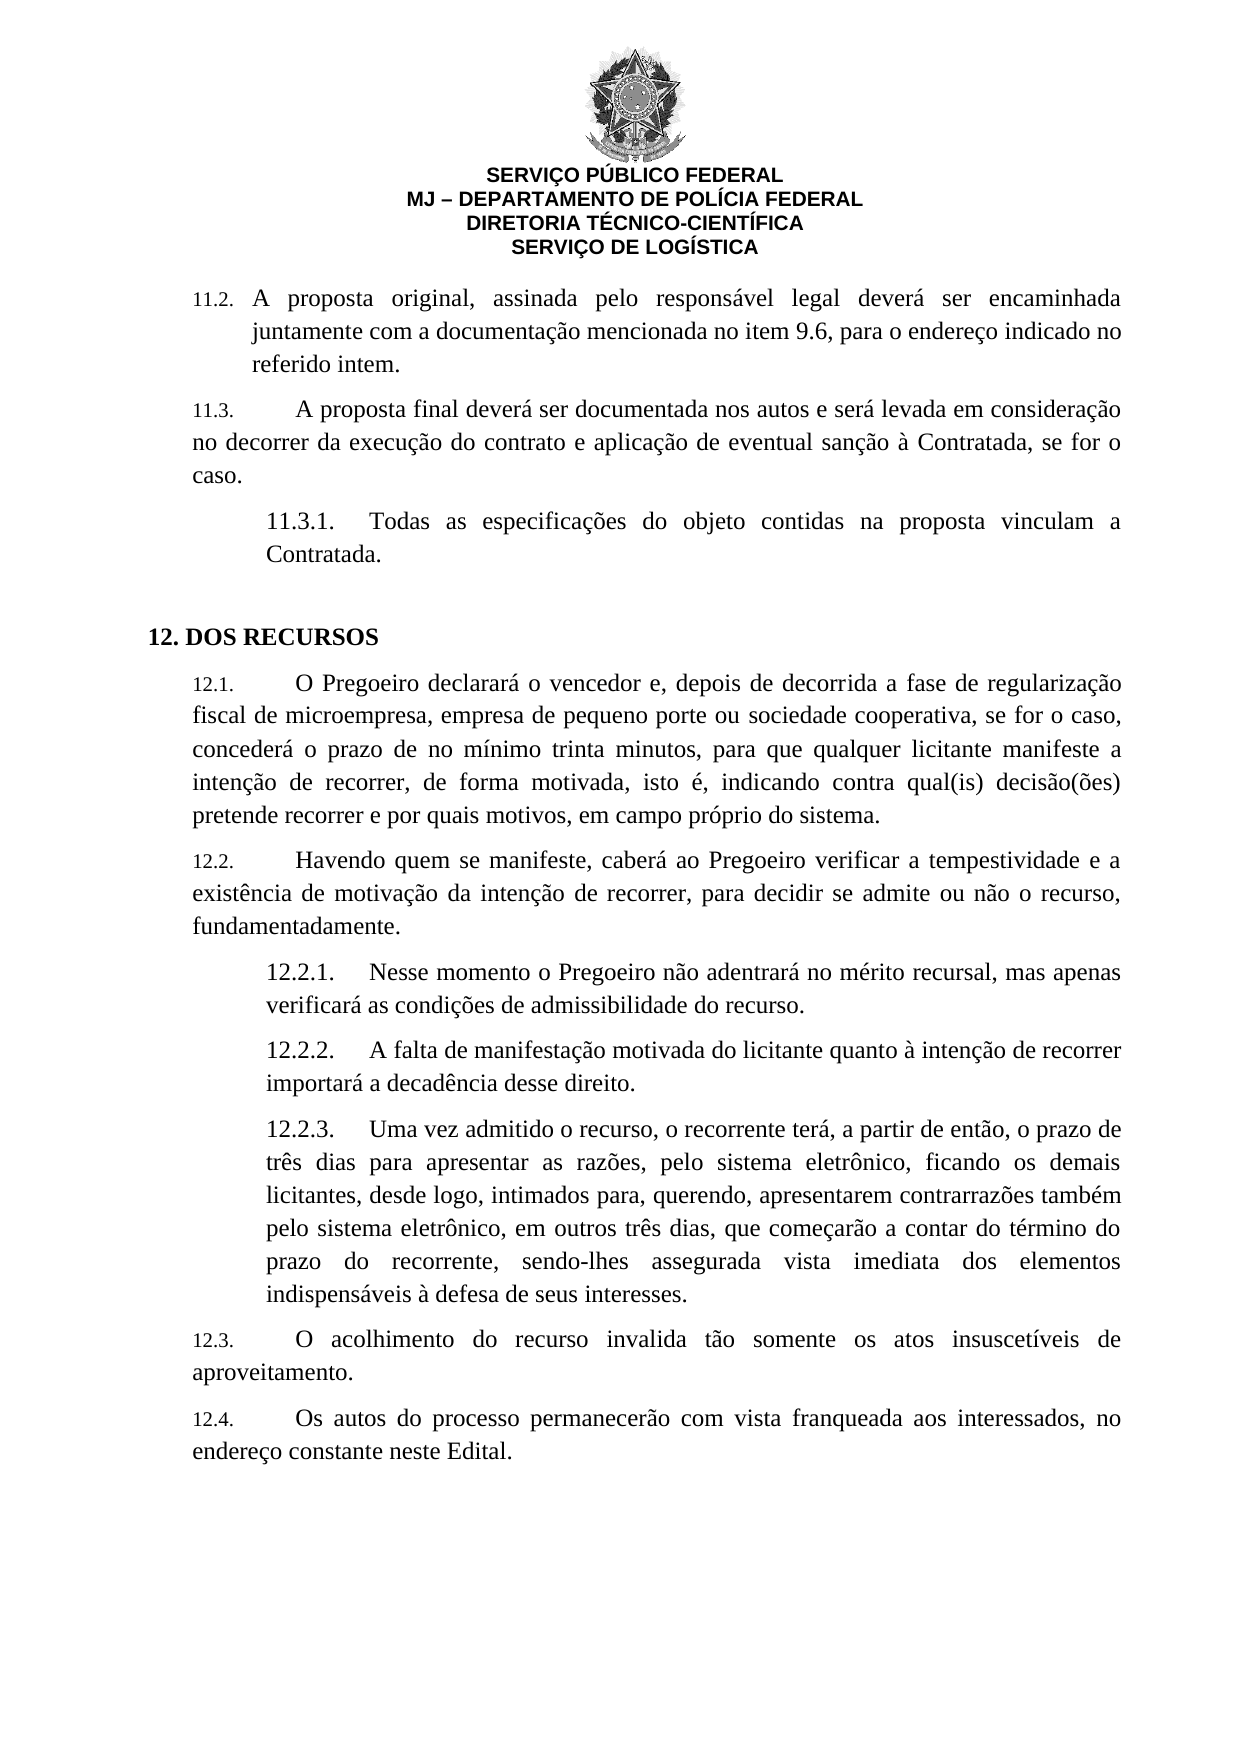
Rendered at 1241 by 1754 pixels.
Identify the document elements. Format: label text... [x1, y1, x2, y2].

list O acolhimento do recurso invalida tão somente os atos insuscetíveis de aproveitamento. [192, 1324, 1122, 1386]
list Os autos do processo permanecerão com vista franqueada aos interessados, no endereço constante neste Edital. [192, 1403, 1122, 1465]
list A proposta original, assinada pelo responsável legal deverá ser encaminhada juntamente com a documentação mencionada no item 9.6, para o endereço indicado no referido intem. [192, 283, 1122, 378]
list O Pregoeiro declarará o vencedor e, depois de decorrida a fase de regularização fiscal de microempresa, empresa de pequeno porte ou sociedade cooperativa, se for o caso, concederá o prazo de no mínimo trinta minutos, para que qualquer licitante manifeste a intenção de recorrer, de forma motivada, isto é, indicando contra qual(is) decisão(ões) pretende recorrer e por quais motivos, em campo próprio do sistema. [192, 668, 1122, 828]
list A proposta final deverá ser documentada nos autos e será levada em consideração no decorrer da execução do contrato e aplicação de eventual sanção à Contratada, se for o caso. [192, 394, 1122, 489]
text DOS RECURSOS [148, 622, 1122, 651]
list A falta de manifestação motivada do licitante quanto à intenção de recorrer importará a decadência desse direito. [266, 1035, 1122, 1097]
list Nesse momento o Pregoeiro não adentrará no mérito recursal, mas apenas verificará as condições de admissibilidade do recurso. [266, 957, 1122, 1018]
list Havendo quem se manifeste, caberá ao Pregoeiro verificar a tempestividade e a existência de motivação da intenção de recorrer, para decidir se admite ou não o recurso, fundamentadamente. [192, 845, 1122, 940]
list Todas as especificações do objeto contidas na proposta vinculam a Contratada. [266, 506, 1122, 568]
list Uma vez admitido o recurso, o recorrente terá, a partir de então, o prazo de três dias para apresentar as razões, pelo sistema eletrônico, ficando os demais licitantes, desde logo, intimados para, querendo, apresentarem contrarrazões também pelo sistema eletrônico, em outros três dias, que começarão a contar do término do prazo do recorrente, sendo-lhes assegurada vista imediata dos elementos indispensáveis à defesa de seus interesses. [266, 1114, 1122, 1308]
